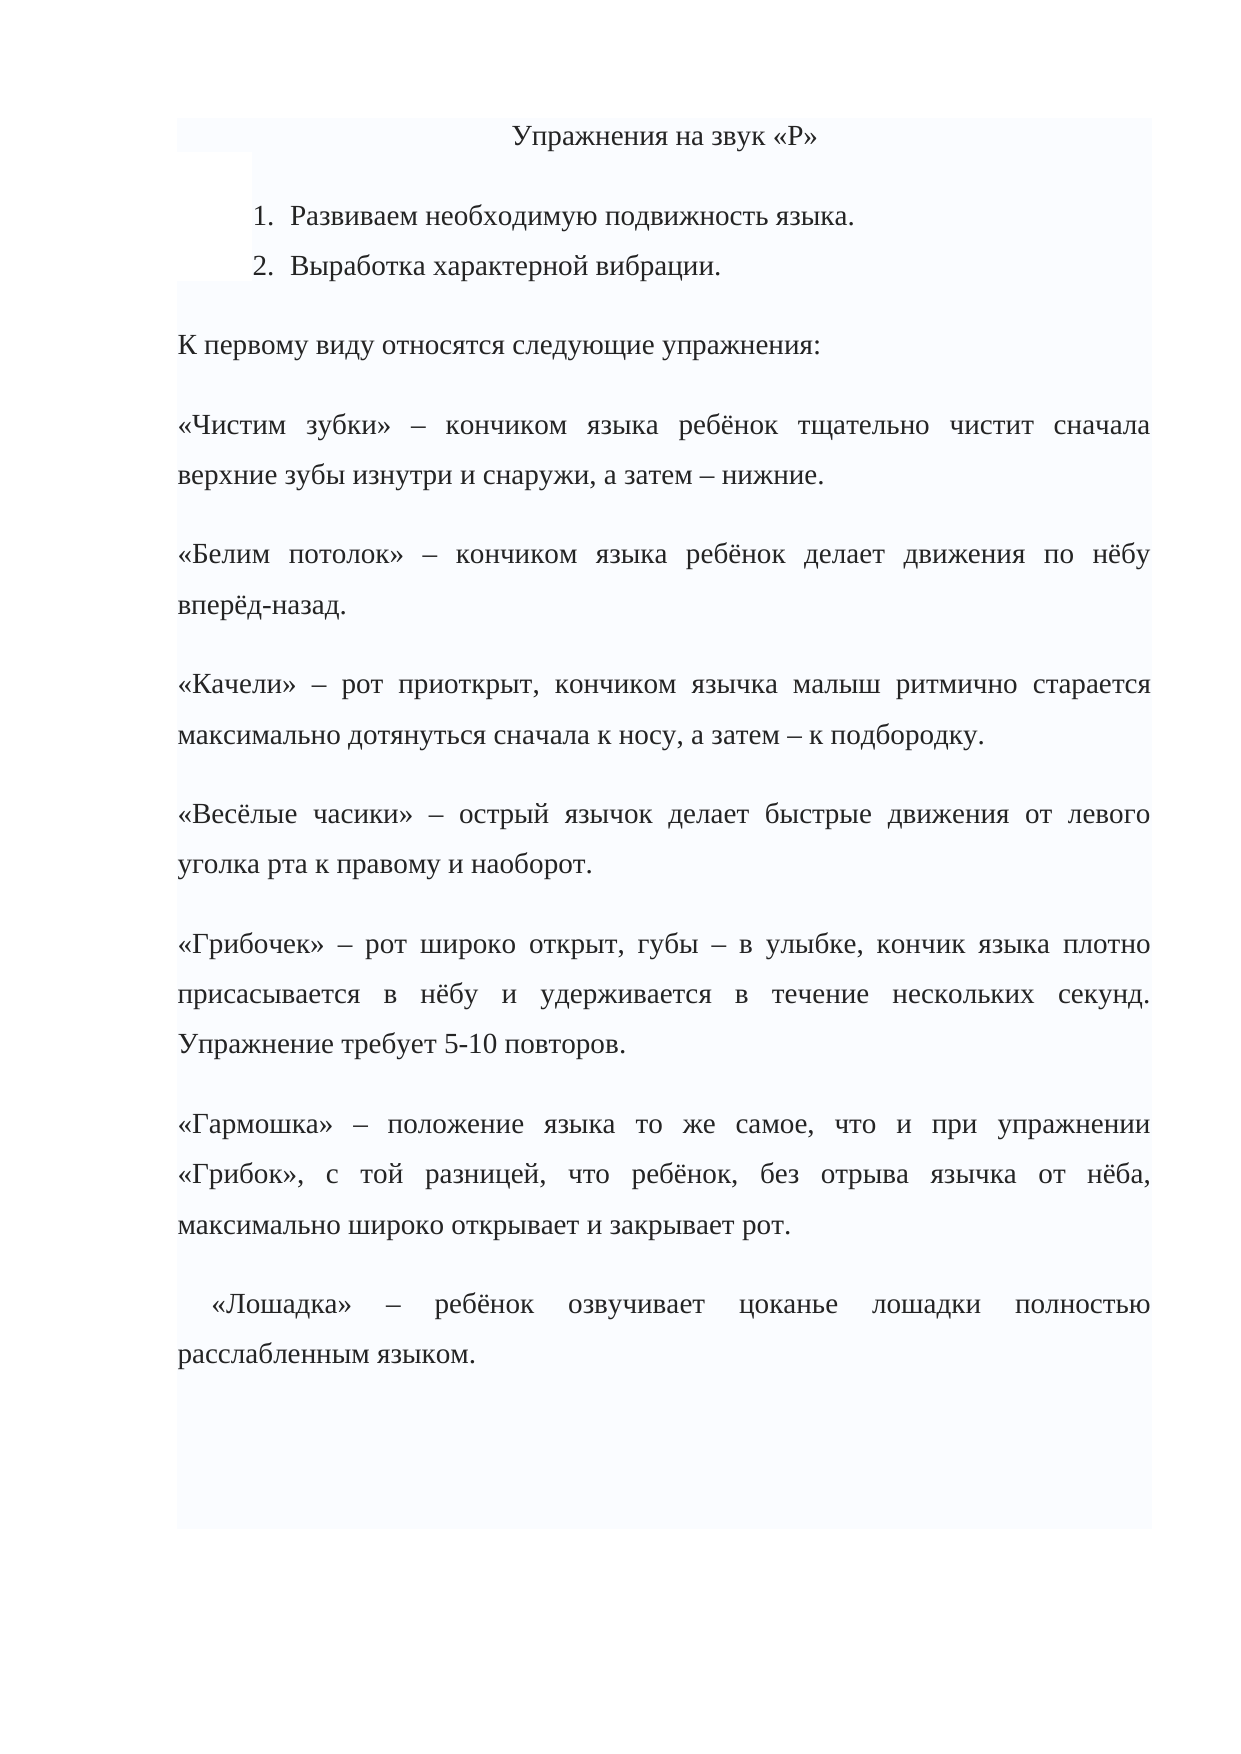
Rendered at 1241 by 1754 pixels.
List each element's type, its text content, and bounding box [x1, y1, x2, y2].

text Упражнения на звук «Р» [177, 118, 1152, 152]
text «Грибочек» – рот широко открыт, губы – в улыбке, кончик языка плотно присасывается в нёбу и удерживается в течение нескольких секунд. Упражнение требует 5-10 повторов. [177, 926, 1152, 1060]
list Развиваем необходимую подвижность языка. [252, 198, 1152, 231]
text «Гармошка» – положение языка то же самое, что и при упражнении «Грибок», с той разницей, что ребёнок, без отрыва язычка от нёба, максимально широко открывает и закрывает рот. [177, 1106, 1152, 1240]
text «Чистим зубки» – кончиком языка ребёнок тщательно чистит сначала верхние зубы изнутри и снаружи, а затем – нижние. [177, 407, 1152, 491]
list Выработка характерной вибрации. [252, 248, 1152, 281]
text «Лошадка» – ребёнок озвучивает цоканье лошадки полностью расслабленным языком. [177, 1286, 1152, 1370]
text К первому виду относятся следующие упражнения: [177, 327, 1152, 361]
text «Качели» – рот приоткрыт, кончиком язычка малыш ритмично старается максимально дотянуться сначала к носу, а затем – к подбородку. [177, 666, 1152, 750]
text «Белим потолок» – кончиком языка ребёнок делает движения по нёбу вперёд-назад. [177, 537, 1152, 621]
text «Весёлые часики» – острый язычок делает быстрые движения от левого уголка рта к правому и наоборот. [177, 796, 1152, 880]
